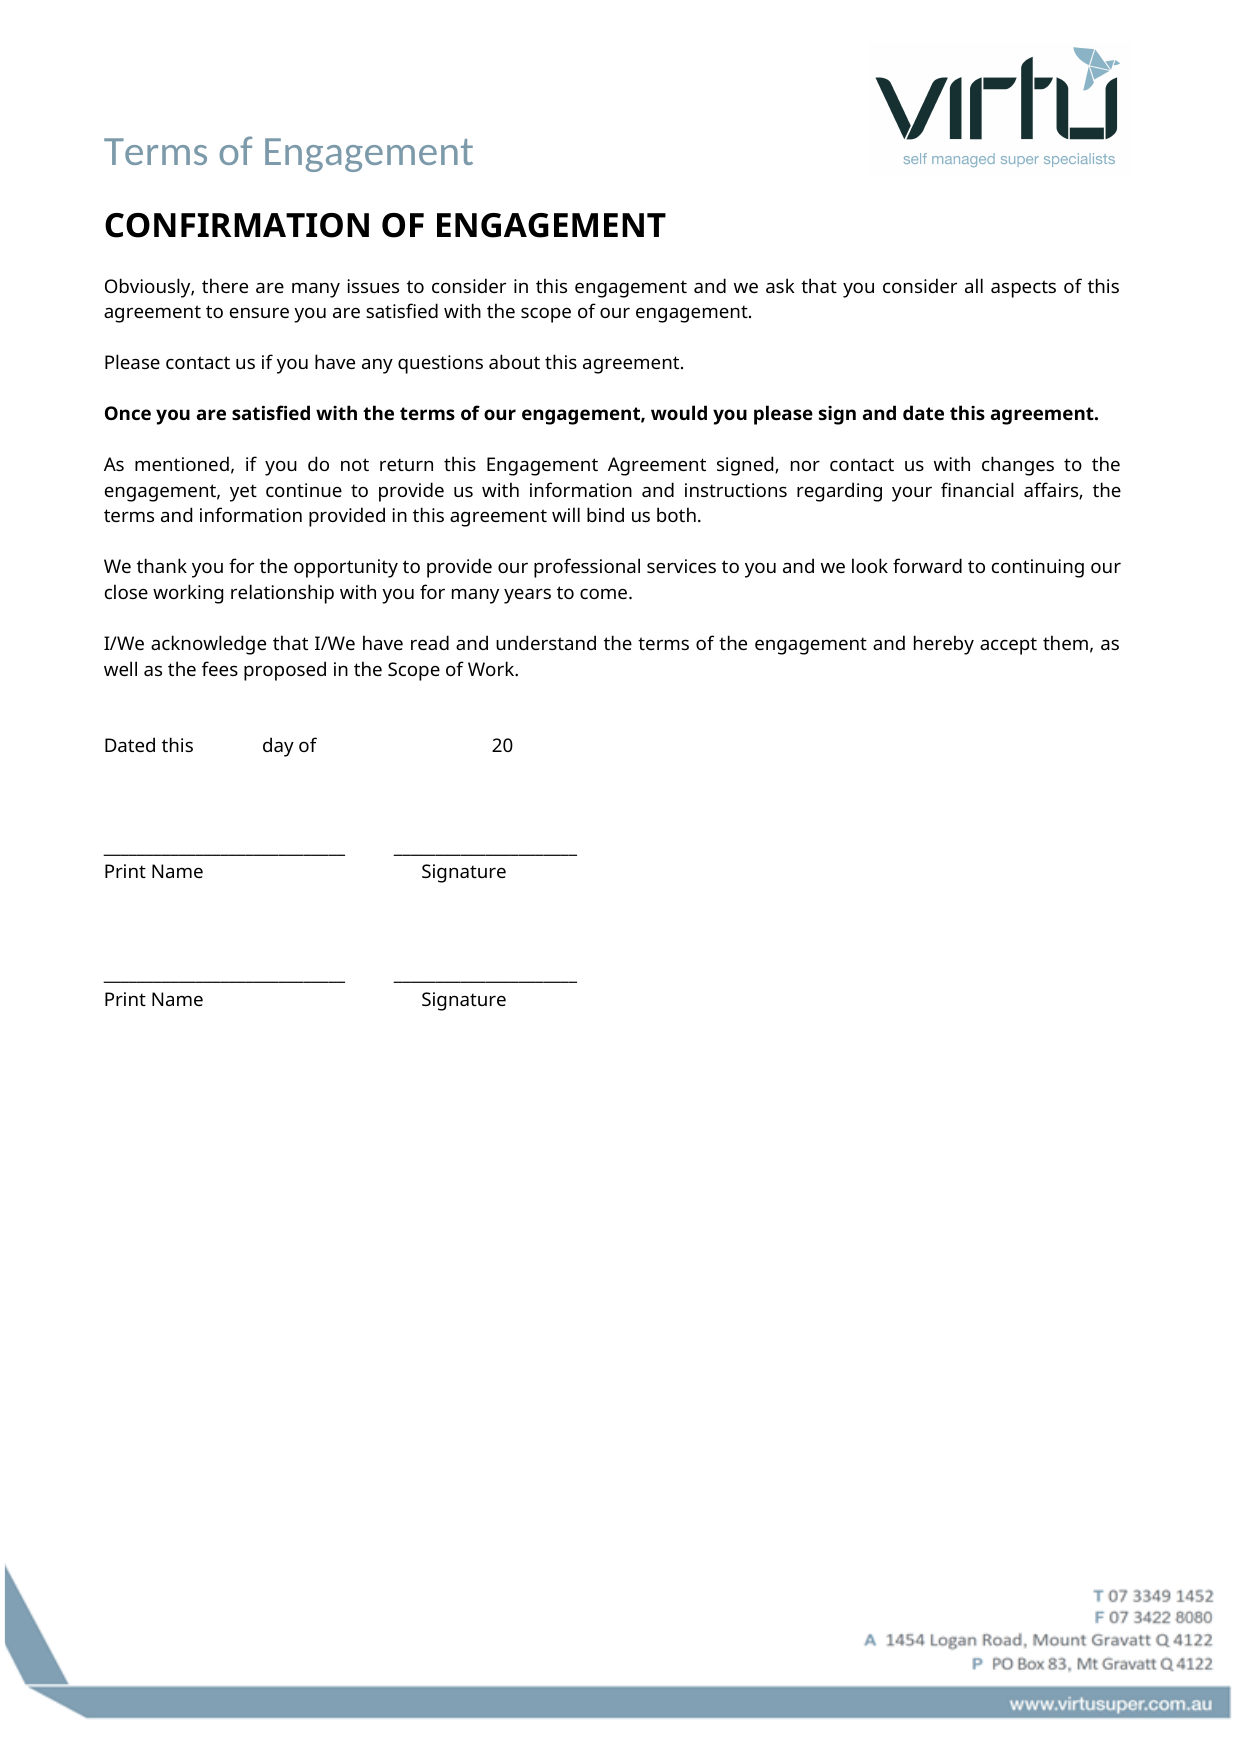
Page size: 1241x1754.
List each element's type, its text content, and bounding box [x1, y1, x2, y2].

text Please contact us if you have any questions about this agreement. [103, 350, 1122, 375]
picture [867, 42, 1133, 176]
text _____________________________ ______________________ [103, 961, 1122, 986]
text Dated this day of 20 [103, 732, 1122, 758]
text We thank you for the opportunity to provide our professional services to you and we look forward to continuing our close working relationship with you for many years to come. [103, 554, 1122, 605]
text Obviously, there are many issues to consider in this engagement and we ask that you consider all aspects of this agreement to ensure you are satisfied with the scope of our engagement. [103, 273, 1122, 324]
text CONFIRMATION OF ENGAGEMENT [103, 202, 1122, 248]
text As mentioned, if you do not return this Engagement Agreement signed, nor contact us with changes to the engagement, yet continue to provide us with information and instructions regarding your financial affairs, the terms and information provided in this agreement will bind us both. [103, 452, 1122, 528]
text I/We acknowledge that I/We have read and understand the terms of the engagement and hereby accept them, as well as the fees proposed in the Scope of Work. [103, 630, 1122, 681]
picture [4, 1559, 1235, 1723]
text Print Name Signature [103, 859, 1122, 884]
text Once you are satisfied with the terms of our engagement, would you please sign and date this agreement. [103, 401, 1122, 426]
text Print Name Signature [103, 986, 1122, 1012]
text _____________________________ ______________________ [103, 833, 1122, 859]
